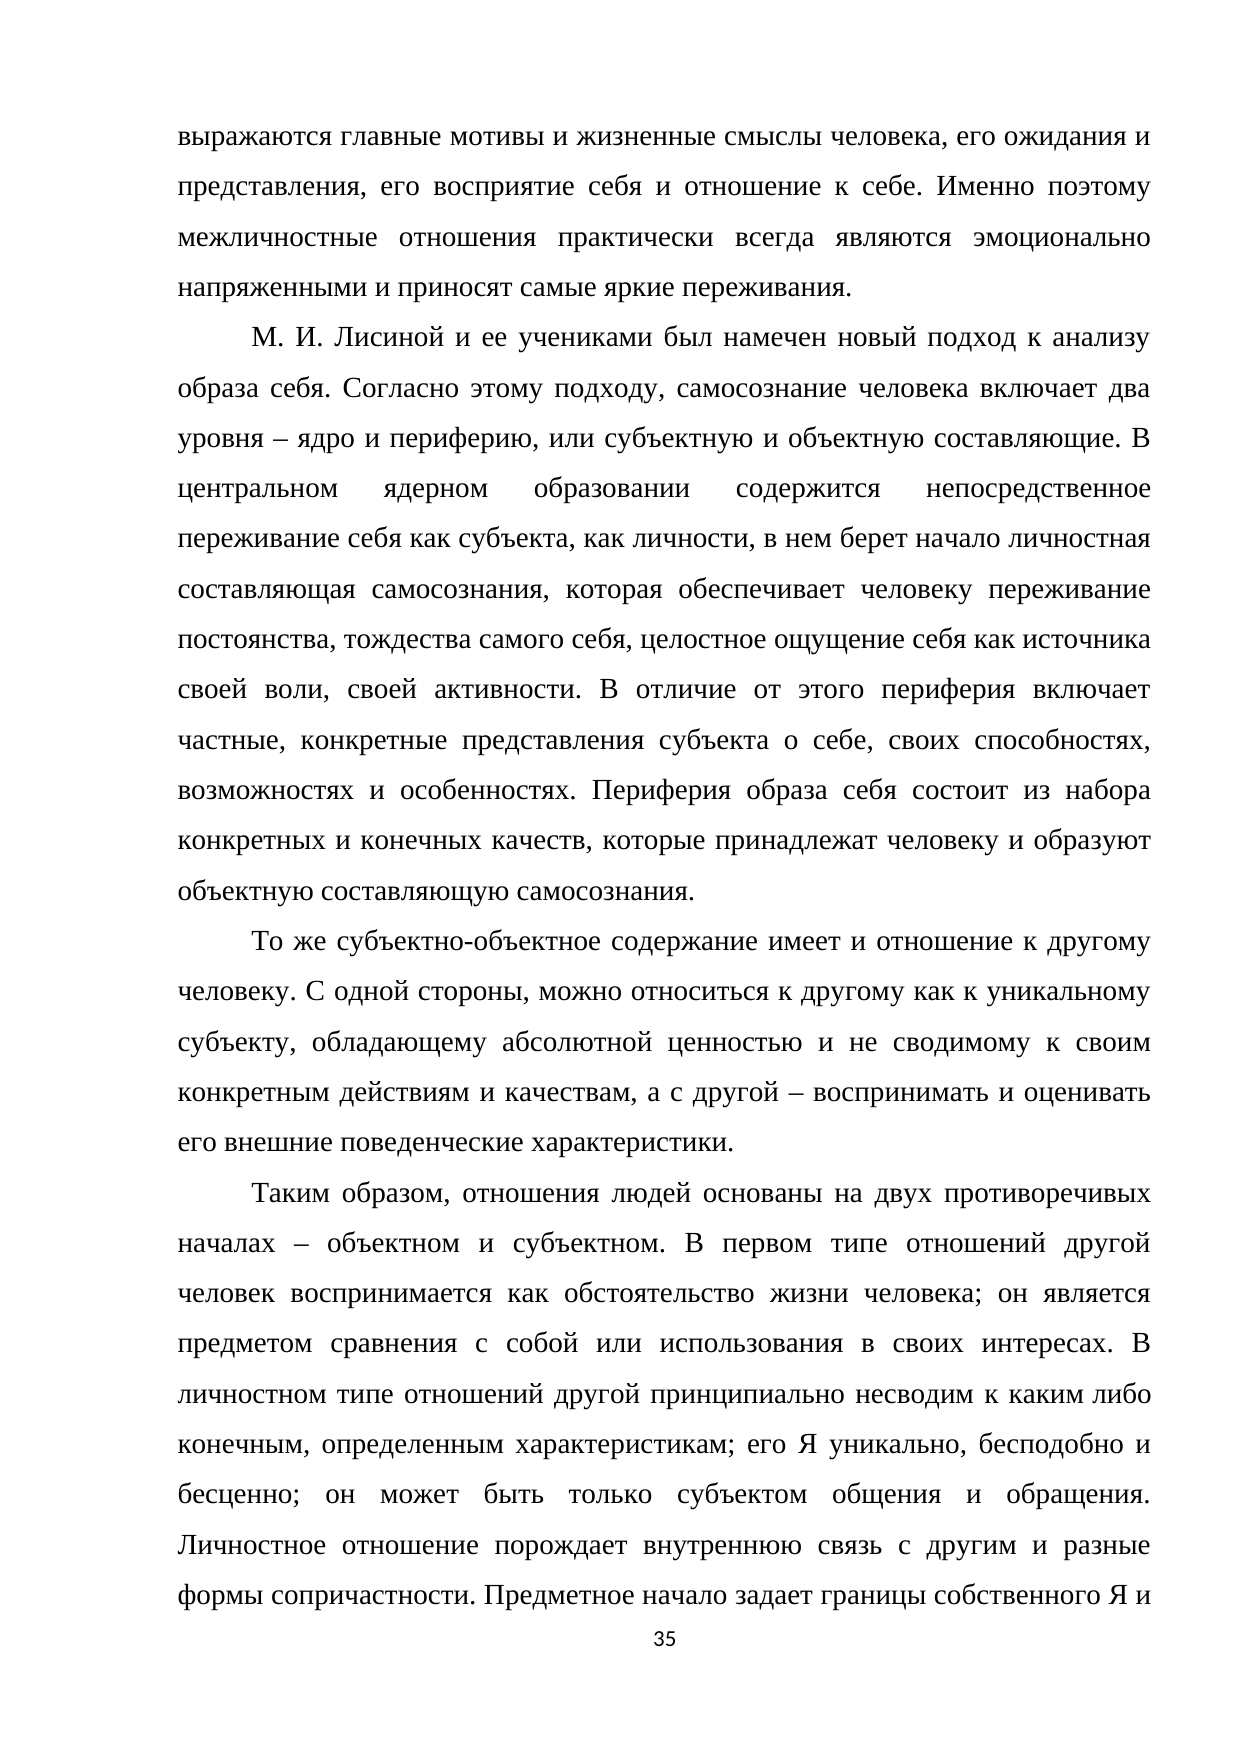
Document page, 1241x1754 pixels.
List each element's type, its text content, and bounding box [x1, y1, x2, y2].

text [177, 118, 1152, 303]
text М. И. Лисиной и ее учениками был намечен новый подход к анализу образа себя. Согласно этому подходу, самосознание человека включает два уровня – ядро и периферию, или субъектную и объектную составляющие. В центральном ядерном образовании содержится непосредственное переживание себя как субъекта, как личности, в нем берет начало личностная составляющая самосознания, которая обеспечивает человеку переживание постоянства, тождества самого себя, целостное ощущение себя как источника своей воли, своей активности. В отличие от этого периферия включает частные, конкретные представления субъекта о себе, своих способностях, возможностях и особенностях. Периферия образа себя состоит из набора конкретных и конечных качеств, которые принадлежат человеку и образуют объектную составляющую самосознания. [177, 319, 1152, 906]
text То же субъектно-объектное содержание имеет и отношение к другому человеку. С одной стороны, можно относиться к другому как к уникальному субъекту, обладающему абсолютной ценностью и не сводимому к своим конкретным действиям и качествам, а с другой – воспринимать и оценивать его внешние поведенческие характеристики. [177, 923, 1152, 1158]
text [177, 1175, 1152, 1611]
